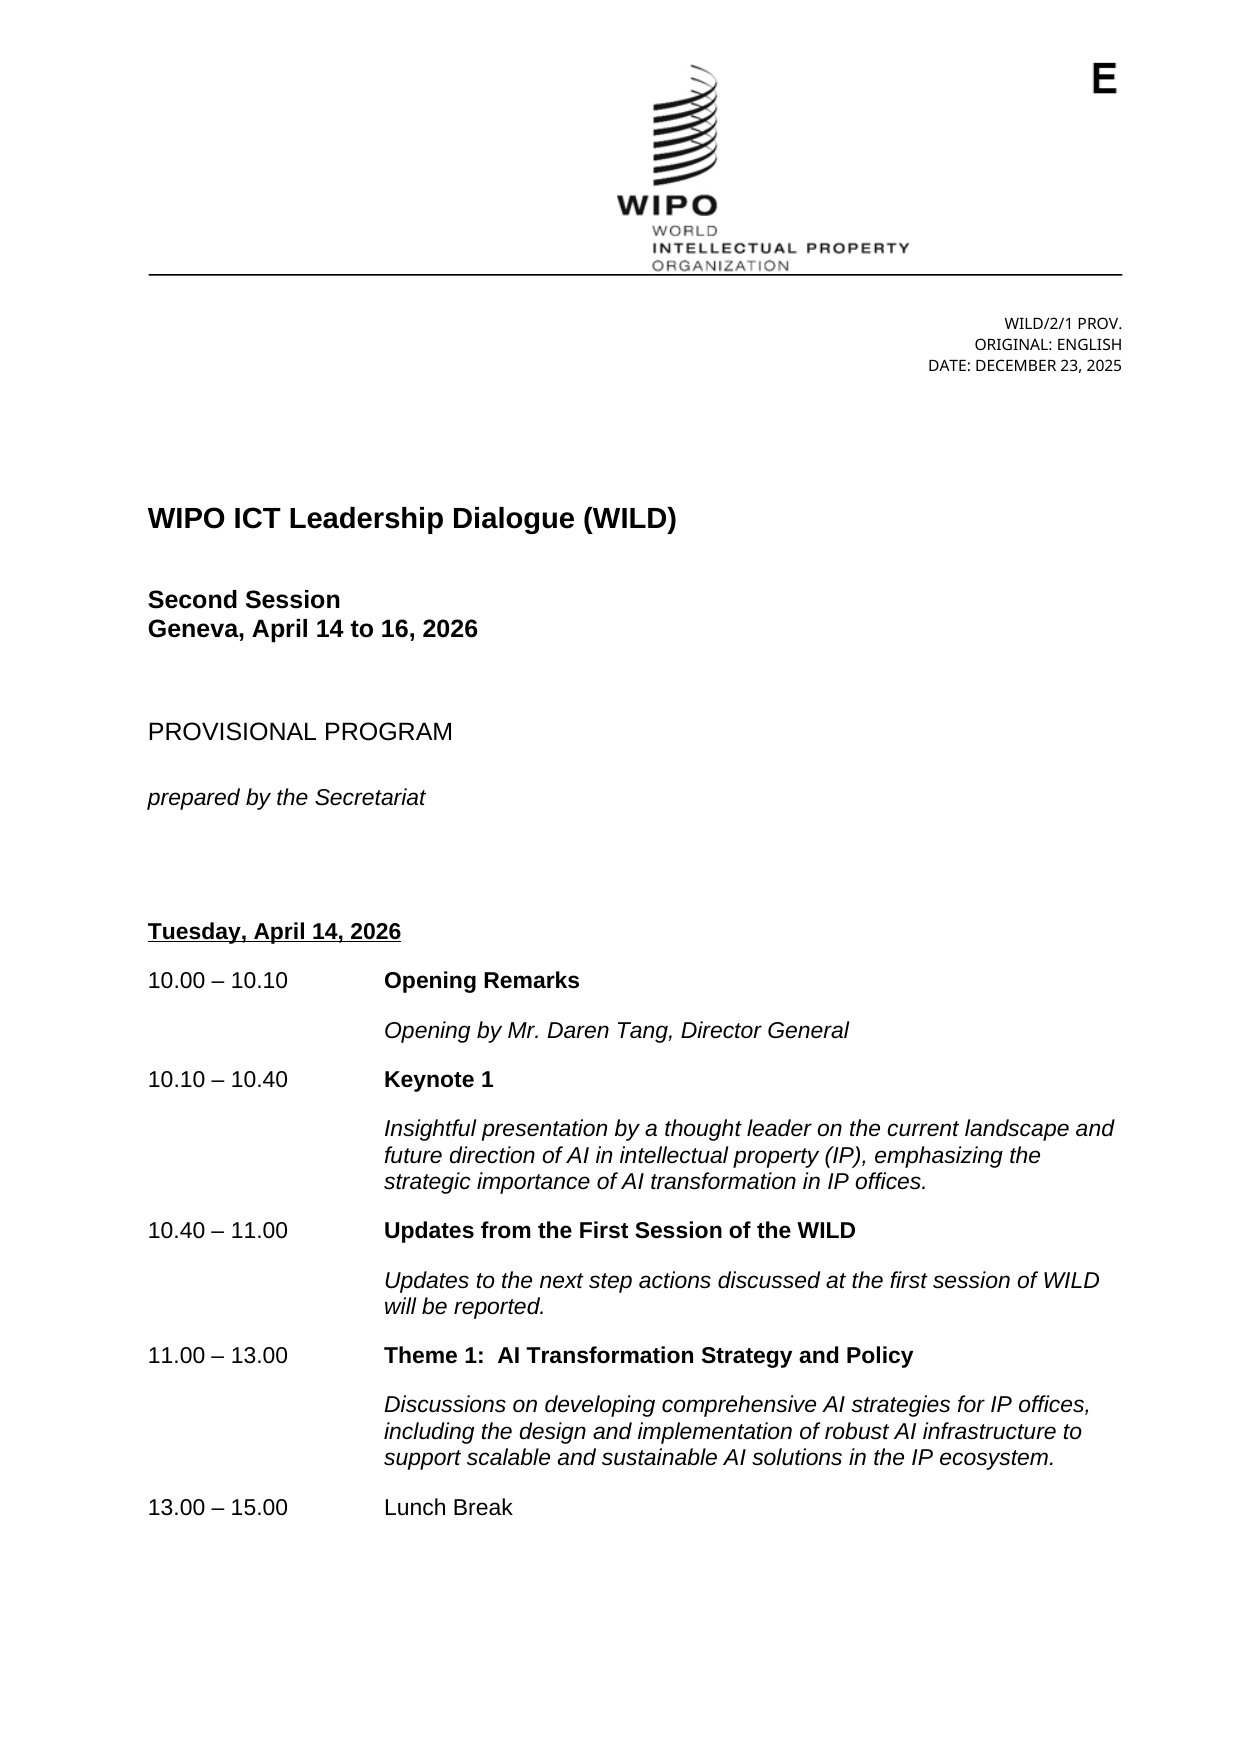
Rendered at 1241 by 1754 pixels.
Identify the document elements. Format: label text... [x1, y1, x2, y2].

text 10.10 – 10.40 Keynote 1 [148, 1066, 1122, 1092]
picture [616, 59, 1123, 274]
text Discussions on developing comprehensive AI strategies for IP offices, including the design and implementation of robust AI infrastructure to support scalable and sustainable AI solutions in the IP ecosystem. [384, 1391, 1122, 1471]
text Tuesday, April 14, 2026 [148, 918, 1122, 944]
text Second Session [148, 585, 1122, 613]
text DATE: December 23, 2025 [148, 355, 1122, 376]
text Opening by Mr. Daren Tang, Director General [384, 1017, 1122, 1043]
text WILD/2/1 Prov. [148, 312, 1122, 334]
text Geneva, April 14 to 16, 2026 [148, 613, 1122, 642]
text Insightful presentation by a thought leader on the current landscape and future direction of AI in intellectual property (IP), emphasizing the strategic importance of AI transformation in IP offices. [384, 1115, 1122, 1194]
text ORIGINAL: English [148, 334, 1122, 355]
text 13.00 – 15.00 Lunch Break [148, 1493, 1122, 1520]
text 11.00 – 13.00 Theme 1: AI Transformation Strategy and Policy [148, 1342, 1122, 1368]
text Updates to the next step actions discussed at the first session of WILD will be reported. [384, 1267, 1122, 1319]
text Provisional Program [148, 717, 1122, 746]
text prepared by the Secretariat [148, 783, 1122, 810]
text 10.40 – 11.00 Updates from the First Session of the WILD [148, 1217, 1122, 1244]
text WIPO ICT Leadership Dialogue (WILD) [148, 501, 1122, 535]
text 10.00 – 10.10 Opening Remarks [148, 967, 1122, 994]
